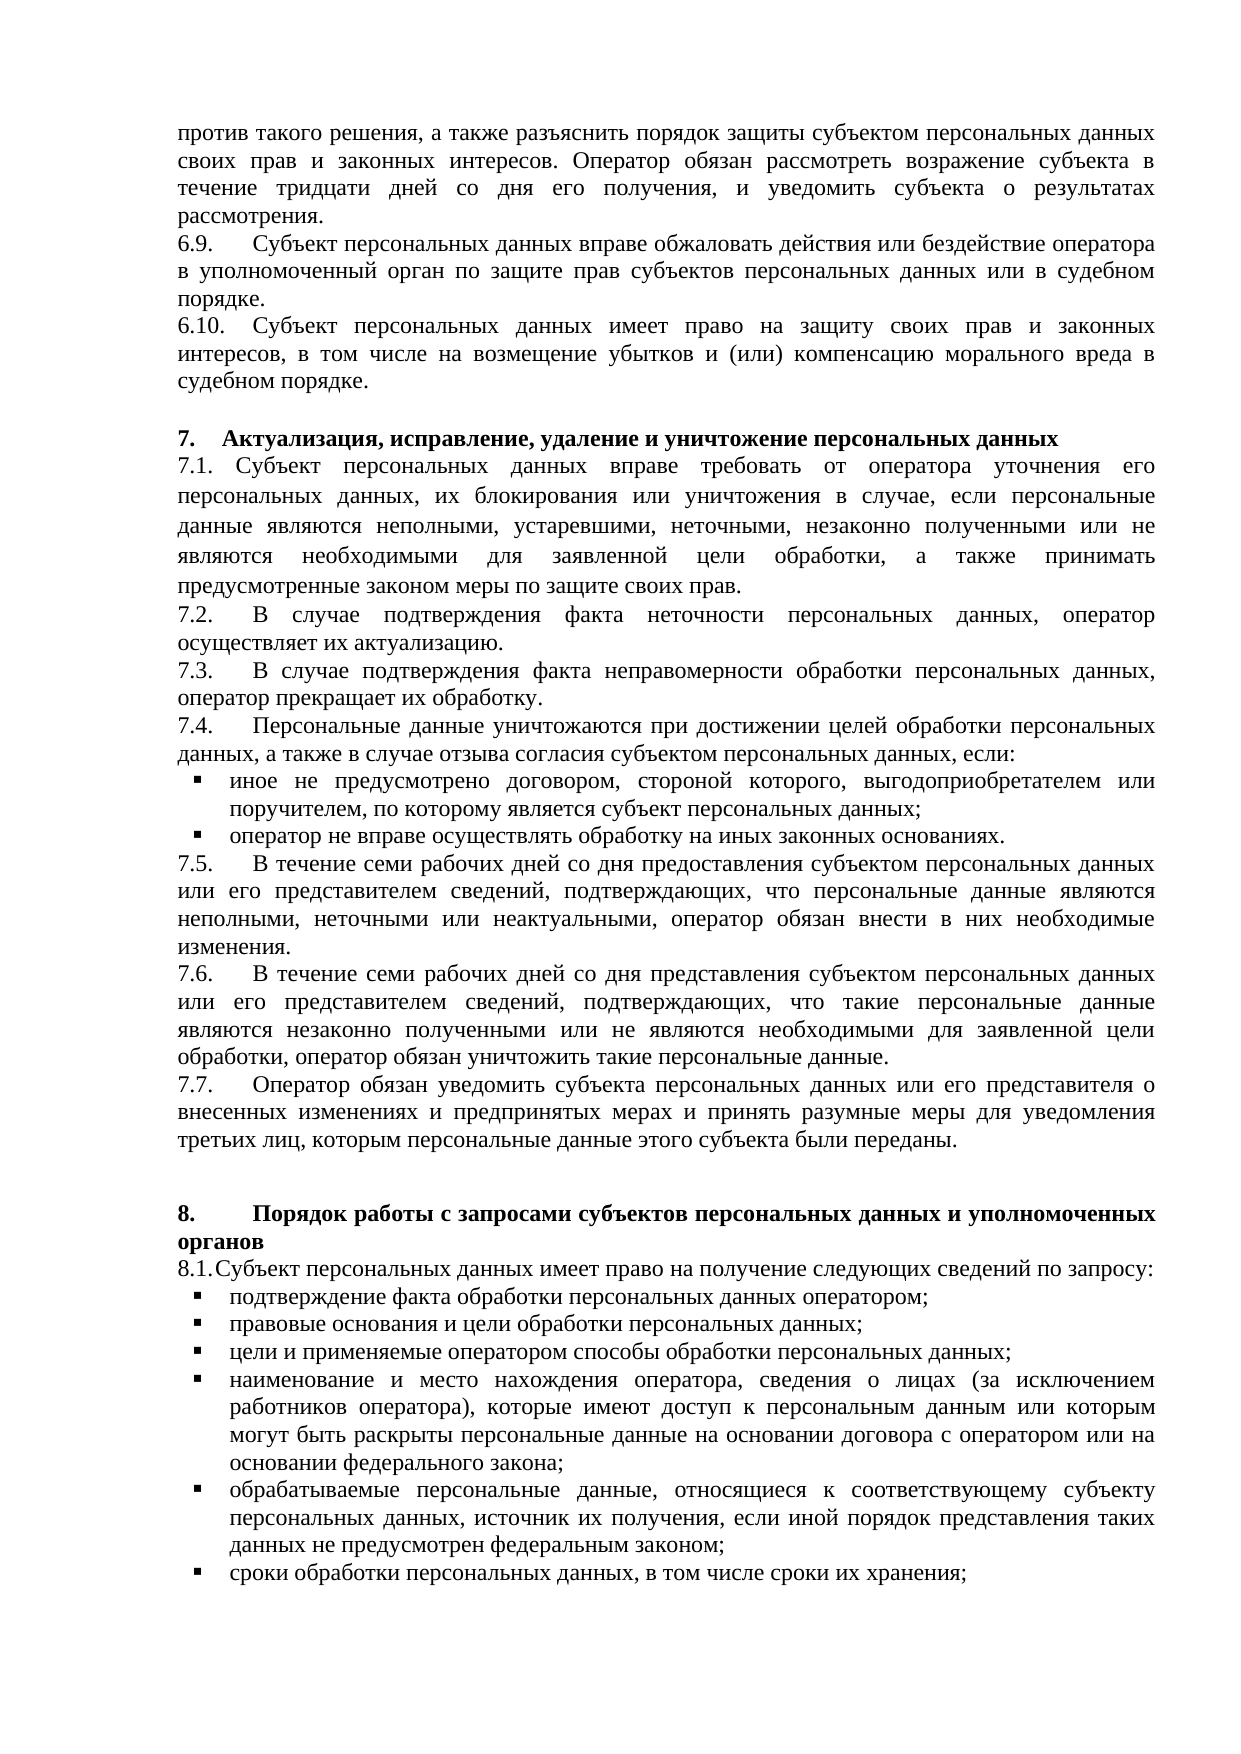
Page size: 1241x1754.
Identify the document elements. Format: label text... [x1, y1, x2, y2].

list подтверждение факта обработки персональных данных оператором; [192, 1282, 1156, 1309]
list обрабатываемые персональные данные, относящиеся к соответствующему субъекту персональных данных, источник их получения, если иной порядок представления таких данных не предусмотрен федеральным законом; [192, 1475, 1156, 1558]
list оператор не вправе осуществлять обработку на иных законных основаниях. [192, 821, 1156, 849]
list правовые основания и цели обработки персональных данных; [192, 1309, 1156, 1337]
list сроки обработки персональных данных, в том числе сроки их хранения; [192, 1558, 1156, 1586]
list В течение семи рабочих дней со дня представления субъектом персональных данных или его представителем сведений, подтверждающих, что такие персональные данные являются незаконно полученными или не являются необходимыми для заявленной цели обработки, оператор обязан уничтожить такие персональные данные. [177, 959, 1156, 1070]
list Актуализация, исправление, удаление и уничтожение персональных данных [177, 424, 1156, 452]
list Субъект персональных данных имеет право на получение следующих сведений по запросу: [177, 1254, 1156, 1282]
list В случае подтверждения факта неточности персональных данных, оператор осуществляет их актуализацию. [177, 601, 1156, 656]
list В случае подтверждения факта неправомерности обработки персональных данных, оператор прекращает их обработку. [177, 656, 1156, 711]
text 7.1. Субъект персональных данных вправе требовать от оператора уточнения его персональных данных, их блокирования или уничтожения в случае, если персональные данные являются неполными, устаревшими, неточными, незаконно полученными или не являются необходимыми для заявленной цели обработки, а также принимать предусмотренные законом меры по защите своих прав. [177, 452, 1156, 598]
list Субъект персональных данных имеет право на защиту своих прав и законных интересов, в том числе на возмещение убытков и (или) компенсацию морального вреда в судебном порядке. [177, 311, 1156, 394]
list Оператор обязан уведомить субъекта персональных данных или его представителя о внесенных изменениях и предпринятых мерах и принять разумные меры для уведомления третьих лиц, которым персональные данные этого субъекта были переданы. [177, 1070, 1156, 1153]
list иное не предусмотрено договором, стороной которого, выгодоприобретателем или поручителем, по которому является субъект персональных данных; [192, 766, 1156, 821]
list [177, 118, 1156, 228]
list В течение семи рабочих дней со дня предоставления субъектом персональных данных или его представителем сведений, подтверждающих, что персональные данные являются неполными, неточными или неактуальными, оператор обязан внести в них необходимые изменения. [177, 849, 1156, 959]
list наименование и место нахождения оператора, сведения о лицах (за исключением работников оператора), которые имеют доступ к персональным данным или которым могут быть раскрыты персональные данные на основании договора с оператором или на основании федерального закона; [192, 1365, 1156, 1475]
list Персональные данные уничтожаются при достижении целей обработки персональных данных, а также в случае отзыва согласия субъектом персональных данных, если: [177, 711, 1156, 766]
list Порядок работы с запросами субъектов персональных данных и уполномоченных органов [177, 1199, 1156, 1254]
list Субъект персональных данных вправе обжаловать действия или бездействие оператора в уполномоченный орган по защите прав субъектов персональных данных или в судебном порядке. [177, 228, 1156, 311]
list цели и применяемые оператором способы обработки персональных данных; [192, 1337, 1156, 1365]
